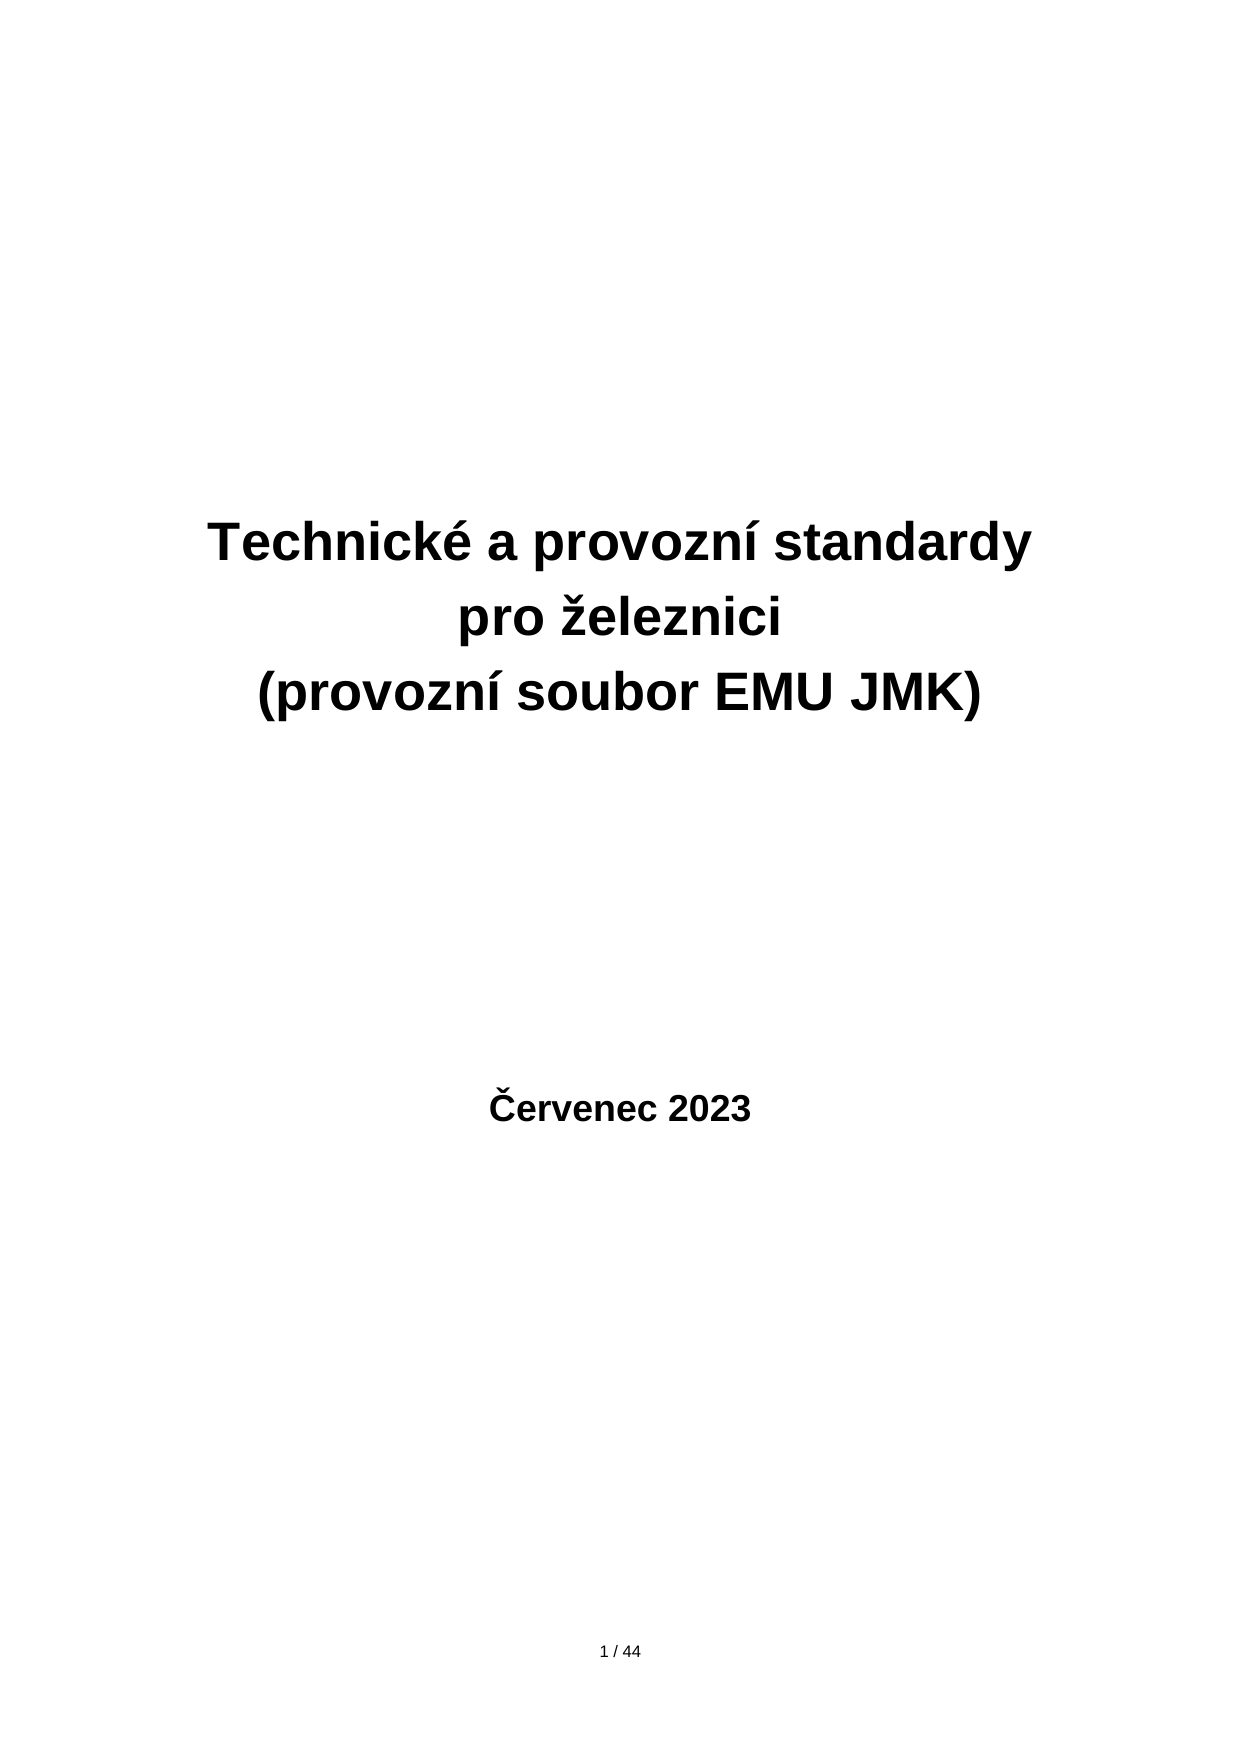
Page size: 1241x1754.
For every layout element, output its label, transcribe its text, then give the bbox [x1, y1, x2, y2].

text Technické a provozní standardy [148, 510, 1092, 572]
text Červenec 2023 [148, 1086, 1092, 1129]
text pro železnici [148, 585, 1092, 647]
text (provozní soubor EMU JMK) [148, 659, 1092, 722]
